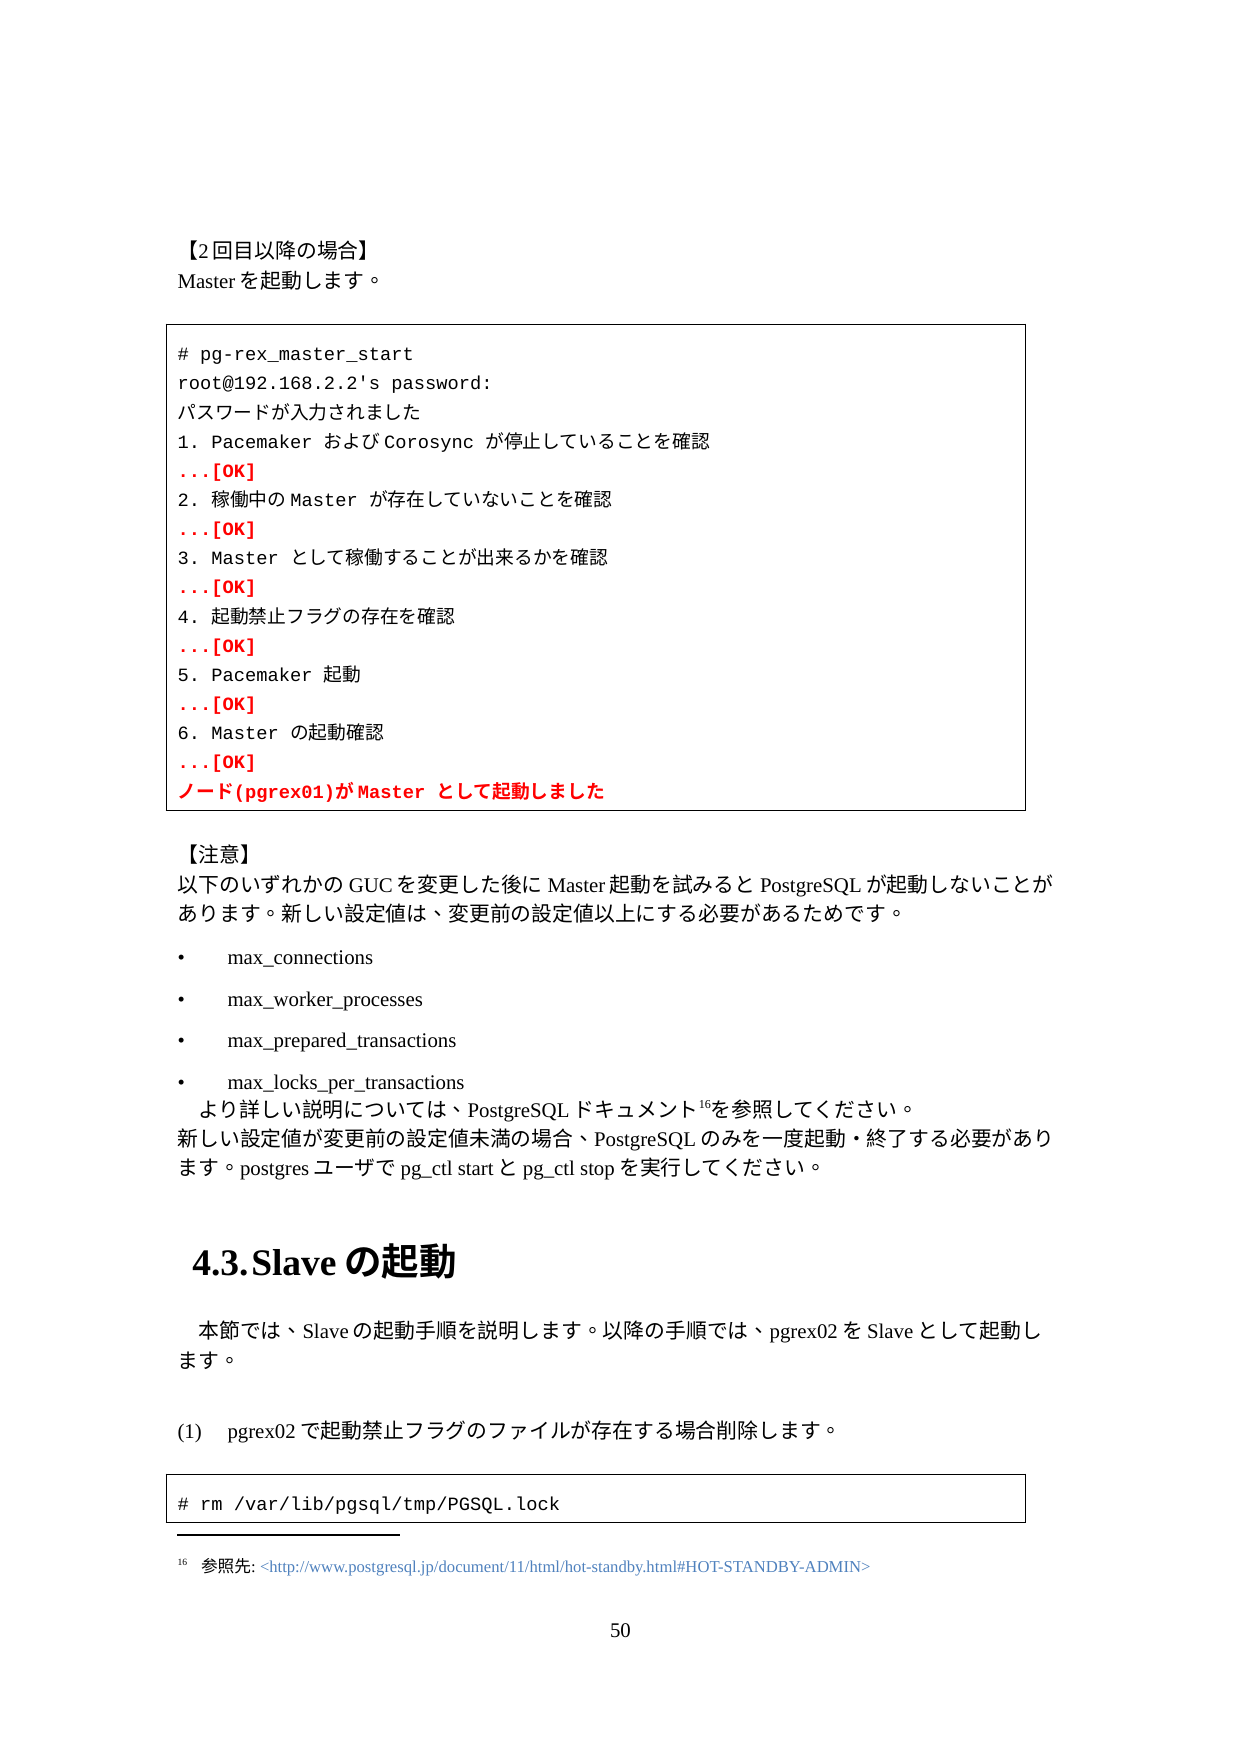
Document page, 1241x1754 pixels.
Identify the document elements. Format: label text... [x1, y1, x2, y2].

text 以下のいずれかのGUCを変更した後にMaster起動を試みるとPostgreSQLが起動しないことがあります。新しい設定値は、変更前の設定値以上にする必要があるためです。 [177, 869, 1054, 927]
table_header # rm /var/lib/pgsql/tmp/PGSQL.lock [167, 1475, 1025, 1522]
list pgrex02で起動禁止フラグのファイルが存在する場合削除します。 [177, 1416, 1063, 1444]
text 【2回目以降の場合】 [177, 236, 1054, 265]
list max_worker_processes [177, 981, 1054, 1011]
text 【注意】 [177, 840, 1054, 869]
list max_prepared_transactions [177, 1023, 1054, 1052]
text より詳しい説明については、PostgreSQLドキュメントを参照してください。 [177, 1094, 1054, 1123]
subtitle Slaveの起動 [192, 1236, 1063, 1287]
list max_locks_per_transactions [177, 1065, 1054, 1094]
text 本節では、Slaveの起動手順を説明します。以降の手順では、pgrex02をSlaveとして起動します。 [177, 1316, 1054, 1374]
table_header # pg-rex_master_start root@192.168.2.2's password: パスワードが入力されました 1. Pacemaker および Corosync が停止していることを確認 ...[OK] 2. 稼働中の Master が存在していないことを確認 ...[OK] 3. Master として稼働することが出来るかを確認 ...[OK] 4. 起動禁止フラグの存在を確認 ...[OK] 5. Pacemaker 起動 ...[OK] 6. Master の起動確認 ...[OK] ノード(pgrex01)が Master として起動しました [167, 325, 1025, 809]
text Masterを起動します。 [177, 265, 1054, 294]
list max_connections [177, 940, 1054, 969]
text 新しい設定値が変更前の設定値未満の場合、PostgreSQLのみを一度起動・終了する必要があります。postgresユーザでpg_ctl startとpg_ctl stopを実行してください。 [177, 1123, 1054, 1181]
